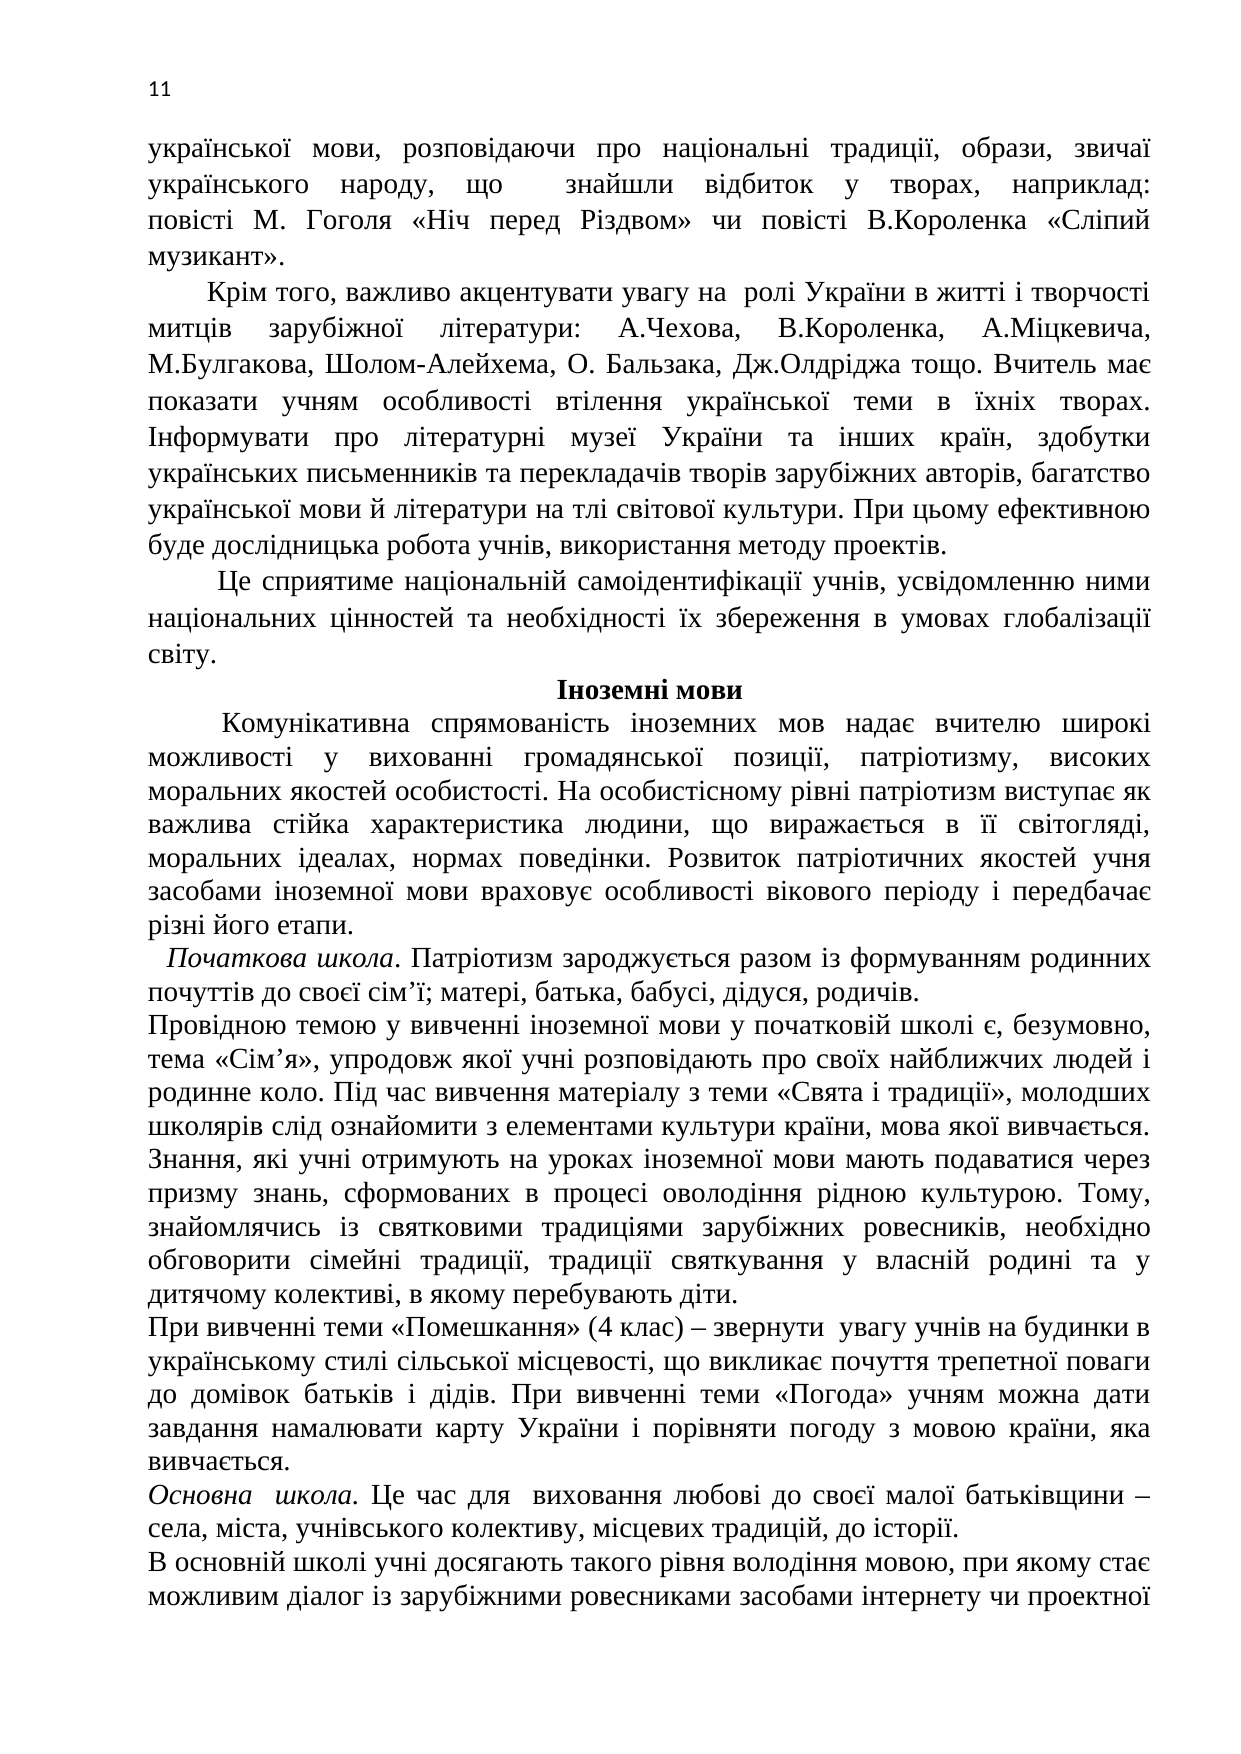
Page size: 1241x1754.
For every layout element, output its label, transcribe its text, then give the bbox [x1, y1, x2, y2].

text Початкова школа. Патріотизм зароджується разом із формуванням родинних почуттів до своєї сім’ї; матері, батька, бабусі, дідуся, родичів. [148, 940, 1152, 1007]
text При вивченні теми «Помешкання» (4 клас) – звернути увагу учнів на будинки в українському стилі сільської місцевості, що викликає почуття трепетної поваги до домівок батьків і дідів. При вивченні теми «Погода» учням можна дати завдання намалювати карту України і порівняти погоду з мовою країни, яка вивчається. [148, 1309, 1152, 1477]
text Основна школа. Це час для виховання любові до своєї малої батьківщини – села, міста, учнівського колективу, місцевих традицій, до історії. [148, 1477, 1152, 1544]
text Іноземні мови [148, 672, 1152, 706]
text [148, 130, 1152, 272]
text Комунікативна спрямованість іноземних мов надає вчителю широкі можливості у вихованні громадянської позиції, патріотизму, високих моральних якостей особистості. На особистісному рівні патріотизм виступає як важлива стійка характеристика людини, що виражається в її світогляді, моральних ідеалах, нормах поведінки. Розвиток патріотичних якостей учня засобами іноземної мови враховує особливості вікового періоду і передбачає різні його етапи. [148, 706, 1152, 940]
text Крім того, важливо акцентувати увагу на ролі України в житті і творчості митців зарубіжної літератури: А.Чехова, В.Короленка, А.Міцкевича, М.Булгакова, Шолом-Алейхема, О. Бальзака, Дж.Олдріджа тощо. Вчитель має показати учням особливості втілення української теми в їхніх творах. Інформувати про літературні музеї України та інших країн, здобутки українських письменників та перекладачів творів зарубіжних авторів, багатство української мови й літератури на тлі світової культури. При цьому ефективною буде дослідницька робота учнів, використання методу проектів. [148, 274, 1152, 561]
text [148, 1544, 1152, 1611]
text Провідною темою у вивченні іноземної мови у початковій школі є, безумовно, тема «Сім’я», упродовж якої учні розповідають про своїх найближчих людей і родинне коло. Під час вивчення матеріалу з теми «Свята і традиції», молодших школярів слід ознайомити з елементами культури країни, мова якої вивчається. Знання, які учні отримують на уроках іноземної мови мають подаватися через призму знань, сформованих в процесі оволодіння рідною культурою. Тому, знайомлячись із святковими традиціями зарубіжних ровесників, необхідно обговорити сімейні традиції, традиції святкування у власній родині та у дитячому колективі, в якому перебувають діти. [148, 1007, 1152, 1309]
text Це сприятиме національній самоідентифікації учнів, усвідомленню ними національних цінностей та необхідності їх збереження в умовах глобалізації світу. [148, 563, 1152, 669]
